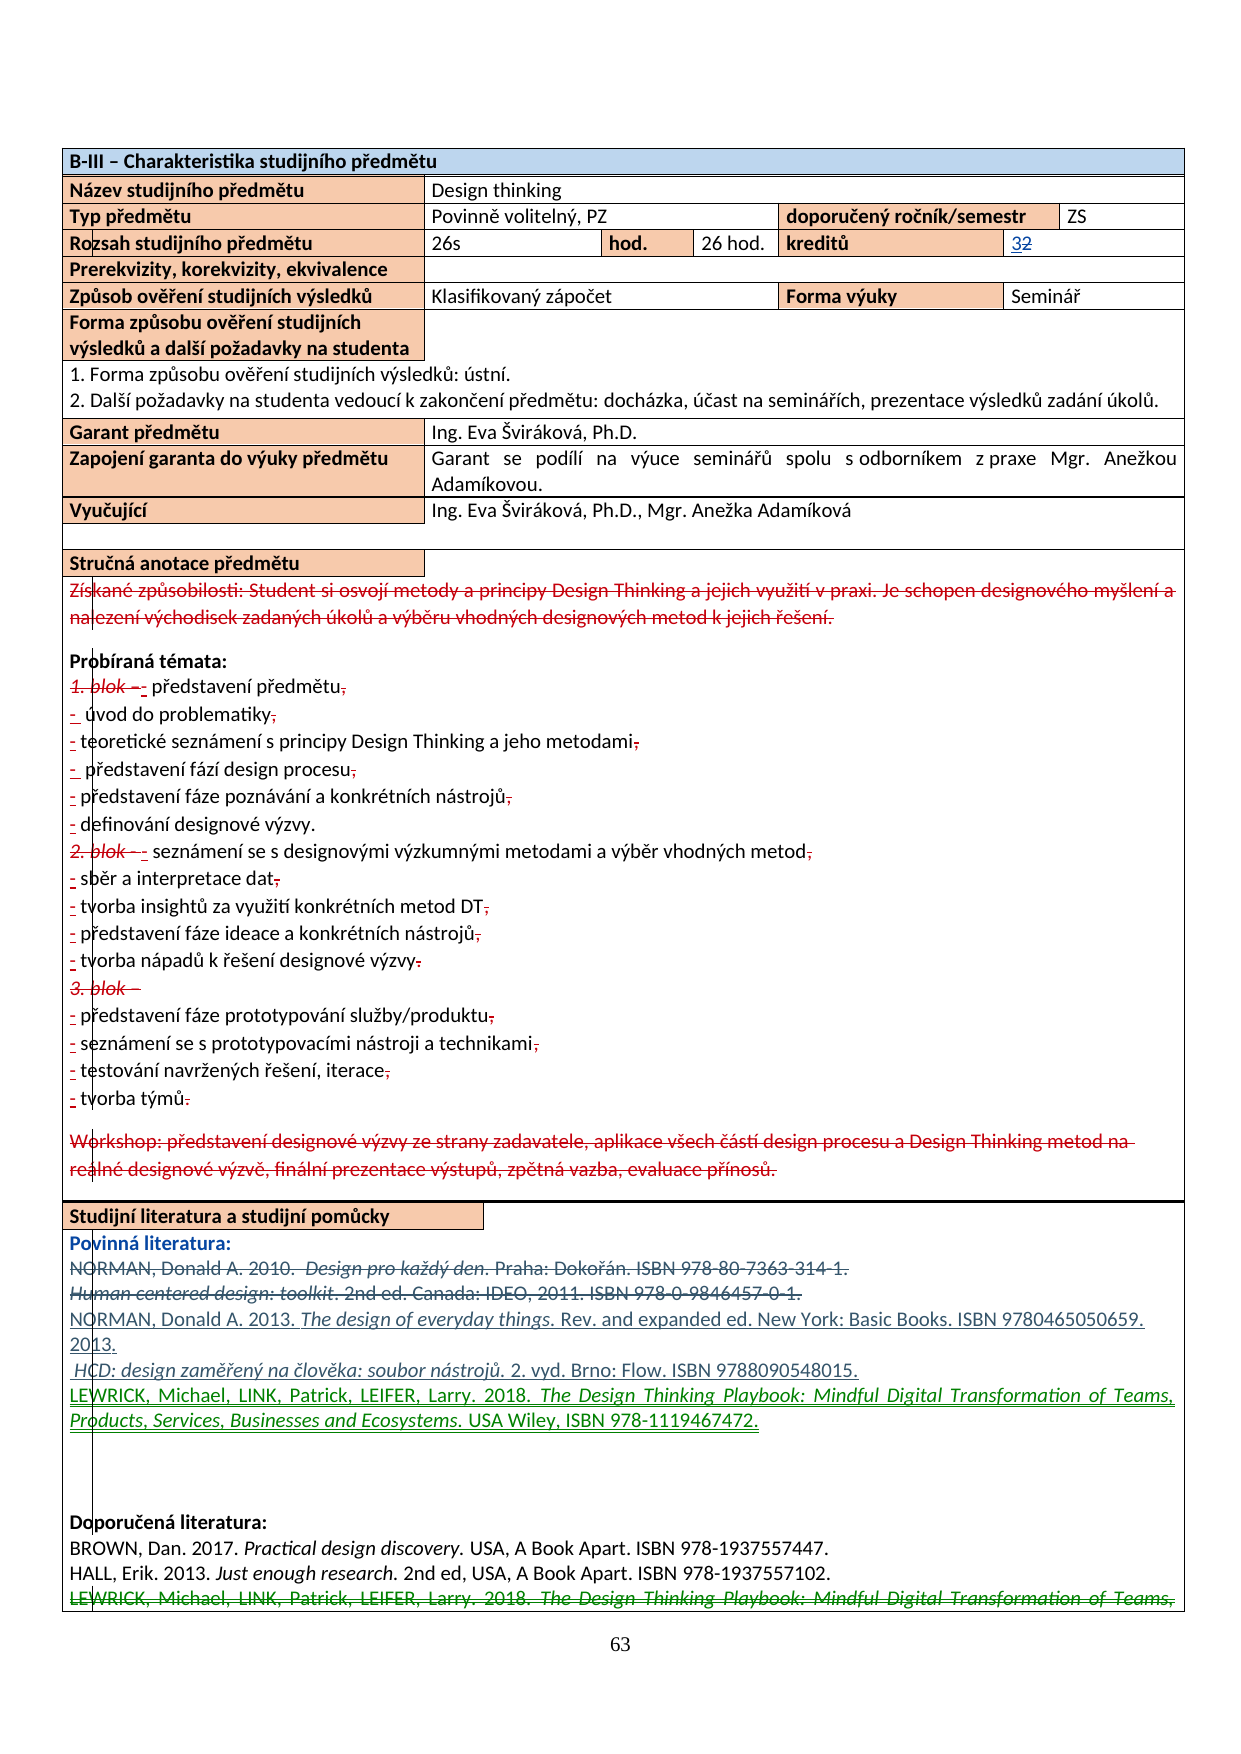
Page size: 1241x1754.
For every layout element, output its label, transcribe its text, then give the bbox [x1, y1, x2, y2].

table_cell Klasifikovaný zápočet [425, 283, 778, 308]
table_cell Prerekvizity, korekvizity, ekvivalence [63, 257, 424, 282]
table_cell [425, 310, 1184, 360]
table_cell 26 hod. [694, 230, 778, 256]
table_cell Povinně volitelný, PZ [425, 204, 778, 229]
table_cell 1. Forma způsobu ověření studijních výsledků: ústní. 2. Další požadavky na studenta vedoucí k zakončení předmětu: docházka, účast na seminářích, prezentace výsledků zadání úkolů. [63, 360, 1184, 418]
table_cell [63, 523, 1184, 549]
table_cell hod. [602, 230, 693, 256]
table_cell Forma výuky [779, 283, 1003, 308]
table_cell Způsob ověření studijních výsledků [63, 283, 424, 308]
table_cell Název studijního předmětu [63, 177, 424, 203]
table_cell Garant se podílí na výuce seminářů spolu s odborníkem z praxe Mgr. Anežkou Adamíkovou. [425, 446, 1184, 496]
table_cell Rozsah studijního předmětu [93, 230, 424, 256]
table_cell Probíraná témata: představení předmětu úvod do problematiky teoretické seznámení s principy Design Thinking a jeho metodami představení fází design procesu představení fáze poznávání a konkrétních nástrojů definování designové výzvy. seznámení se s designovými výzkumnými metodami a výběr vhodných metod sběr a interpretace dat tvorba insightů za využití konkrétních metod DT představení fáze ideace a konkrétních nástrojů tvorba nápadů k řešení designové výzvy představení fáze prototypování služby/produktu seznámení se s prototypovacími nástroji a technikami testování navržených řešení, iterace tvorba týmů [63, 576, 1184, 1200]
table_cell Studijní literatura a studijní pomůcky [63, 1203, 483, 1229]
table_cell Design thinking [425, 177, 1184, 203]
table_cell kreditů [779, 230, 1003, 256]
table_cell doporučený ročník/semestr [779, 204, 1059, 229]
table_cell Ing. Eva Šviráková, Ph.D. [425, 419, 1184, 444]
table_cell Typ předmětu [63, 204, 424, 229]
table_cell [425, 550, 1184, 576]
table_cell ZS [1060, 204, 1184, 229]
table_cell Zapojení garanta do výuky předmětu [63, 446, 424, 496]
table_cell Garant předmětu [63, 419, 424, 444]
table_cell Seminář [1004, 283, 1184, 308]
table_cell Stručná anotace předmětu [63, 550, 424, 576]
table_cell [1004, 230, 1184, 256]
table_cell Ing. Eva Šviráková, Ph.D., Mgr. Anežka Adamíková [425, 498, 1184, 523]
table_cell Vyučující [63, 498, 424, 523]
table_cell [425, 257, 1184, 282]
table_header B-III – Charakteristika studijního předmětu [63, 149, 1184, 174]
table_cell 26s [425, 230, 601, 256]
table_cell [484, 1203, 1184, 1229]
table_cell Forma způsobu ověření studijních výsledků a další požadavky na studenta [63, 310, 424, 360]
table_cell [63, 1229, 1184, 1611]
